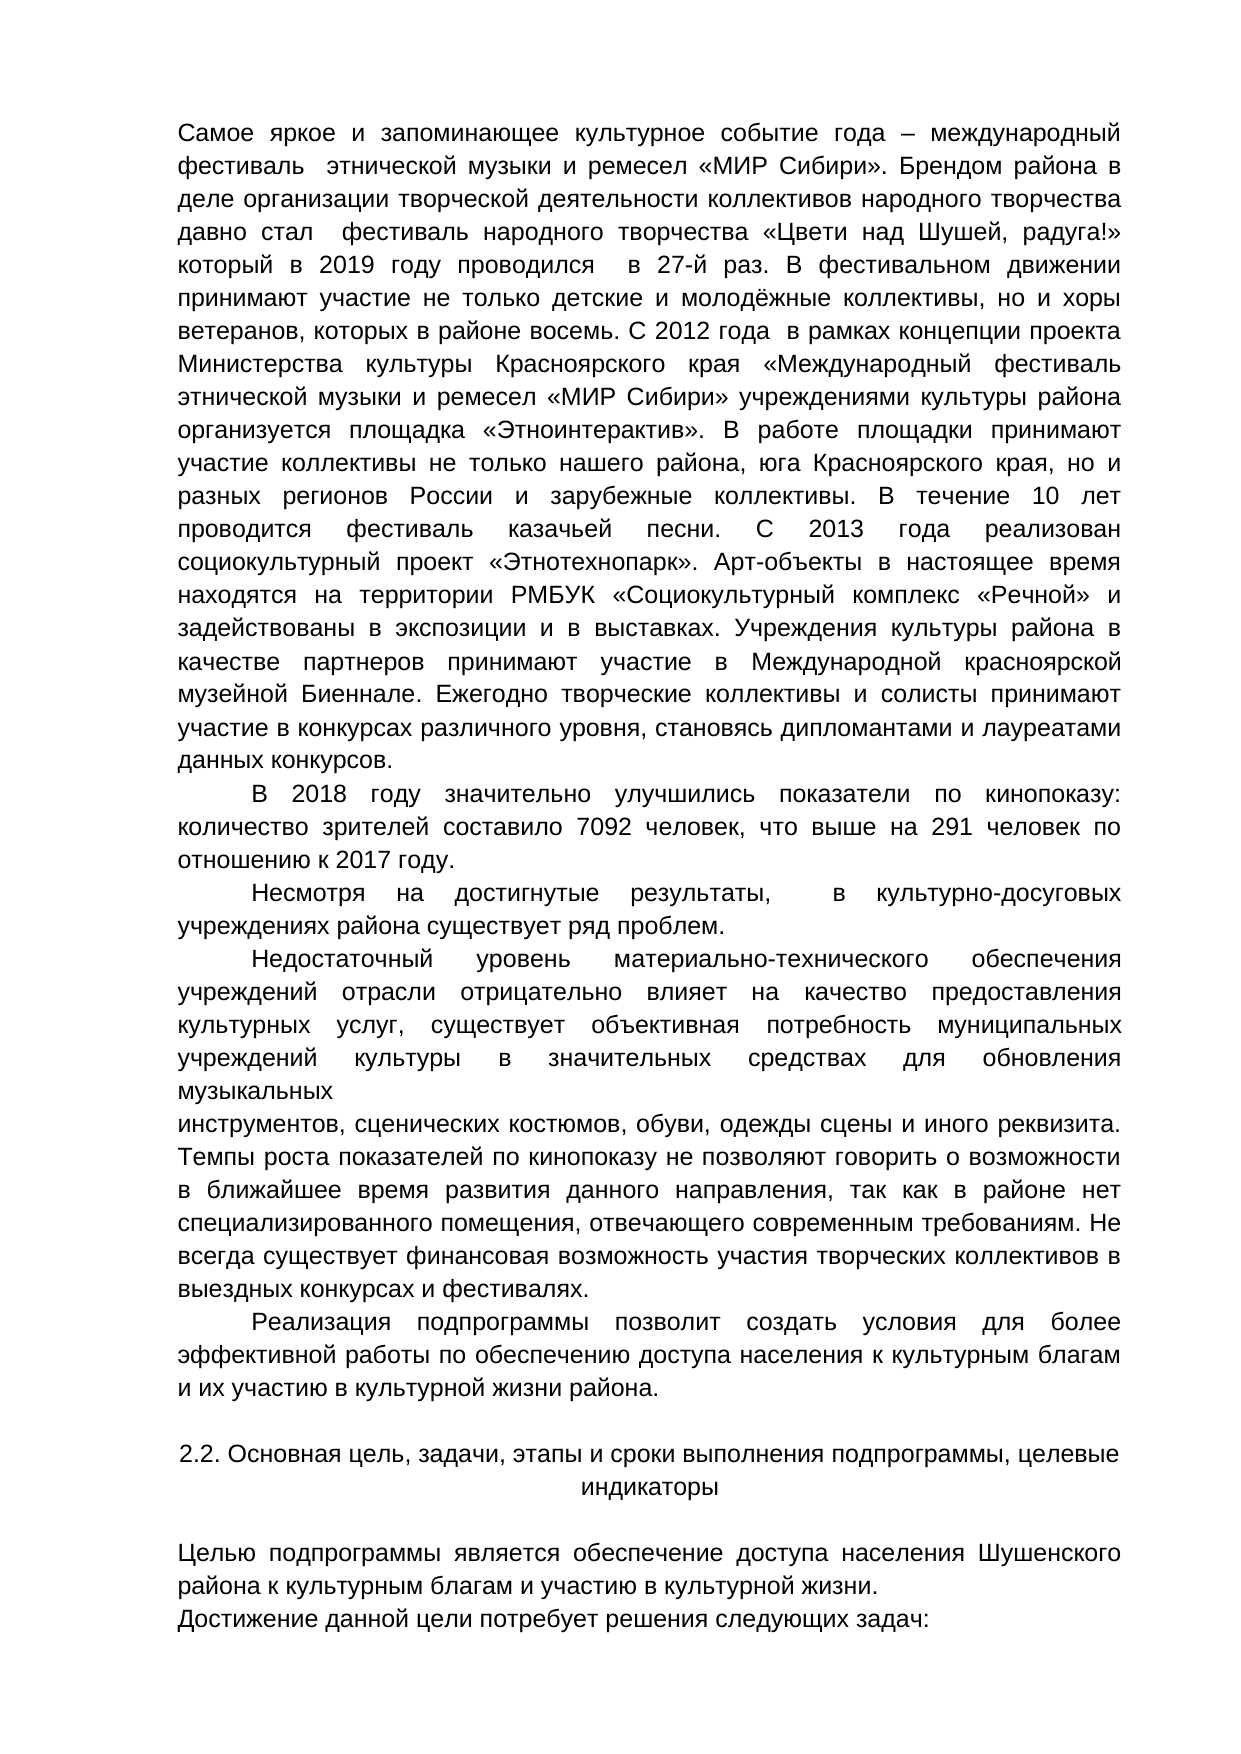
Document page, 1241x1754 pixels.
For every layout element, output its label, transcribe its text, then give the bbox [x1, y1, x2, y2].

text В 2018 году значительно улучшились показатели по кинопоказу: количество зрителей составило 7092 человек, что выше на 291 человек по отношению к 2017 году. [177, 778, 1122, 873]
text Несмотря на достигнутые результаты, в культурно-досуговых учреждениях района существует ряд проблем. [177, 878, 1122, 939]
text 2.2. Основная цель, задачи, этапы и сроки выполнения подпрограммы, целевые индикаторы [177, 1439, 1122, 1501]
text инструментов, сценических костюмов, обуви, одежды сцены и иного реквизита. Темпы роста показателей по кинопоказу не позволяют говорить о возможности в ближайшее время развития данного направления, так как в районе нет специализированного помещения, отвечающего современным требованиям. Не всегда существует финансовая возможность участия творческих коллективов в выездных конкурсах и фестивалях. [177, 1109, 1122, 1303]
text Достижение данной цели потребует решения следующих задач: [177, 1604, 1122, 1633]
text Недостаточный уровень материально-технического обеспечения учреждений отрасли отрицательно влияет на качество предоставления культурных услуг, существует объективная потребность муниципальных учреждений культуры в значительных средствах для обновления музыкальных [177, 944, 1122, 1104]
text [177, 118, 1122, 774]
text Реализация подпрограммы позволит создать условия для более эффективной работы по обеспечению доступа населения к культурным благам и их участию в культурной жизни района. [177, 1307, 1122, 1402]
text Целью подпрограммы является обеспечение доступа населения Шушенского района к культурным благам и участию в культурной жизни. [177, 1538, 1122, 1600]
